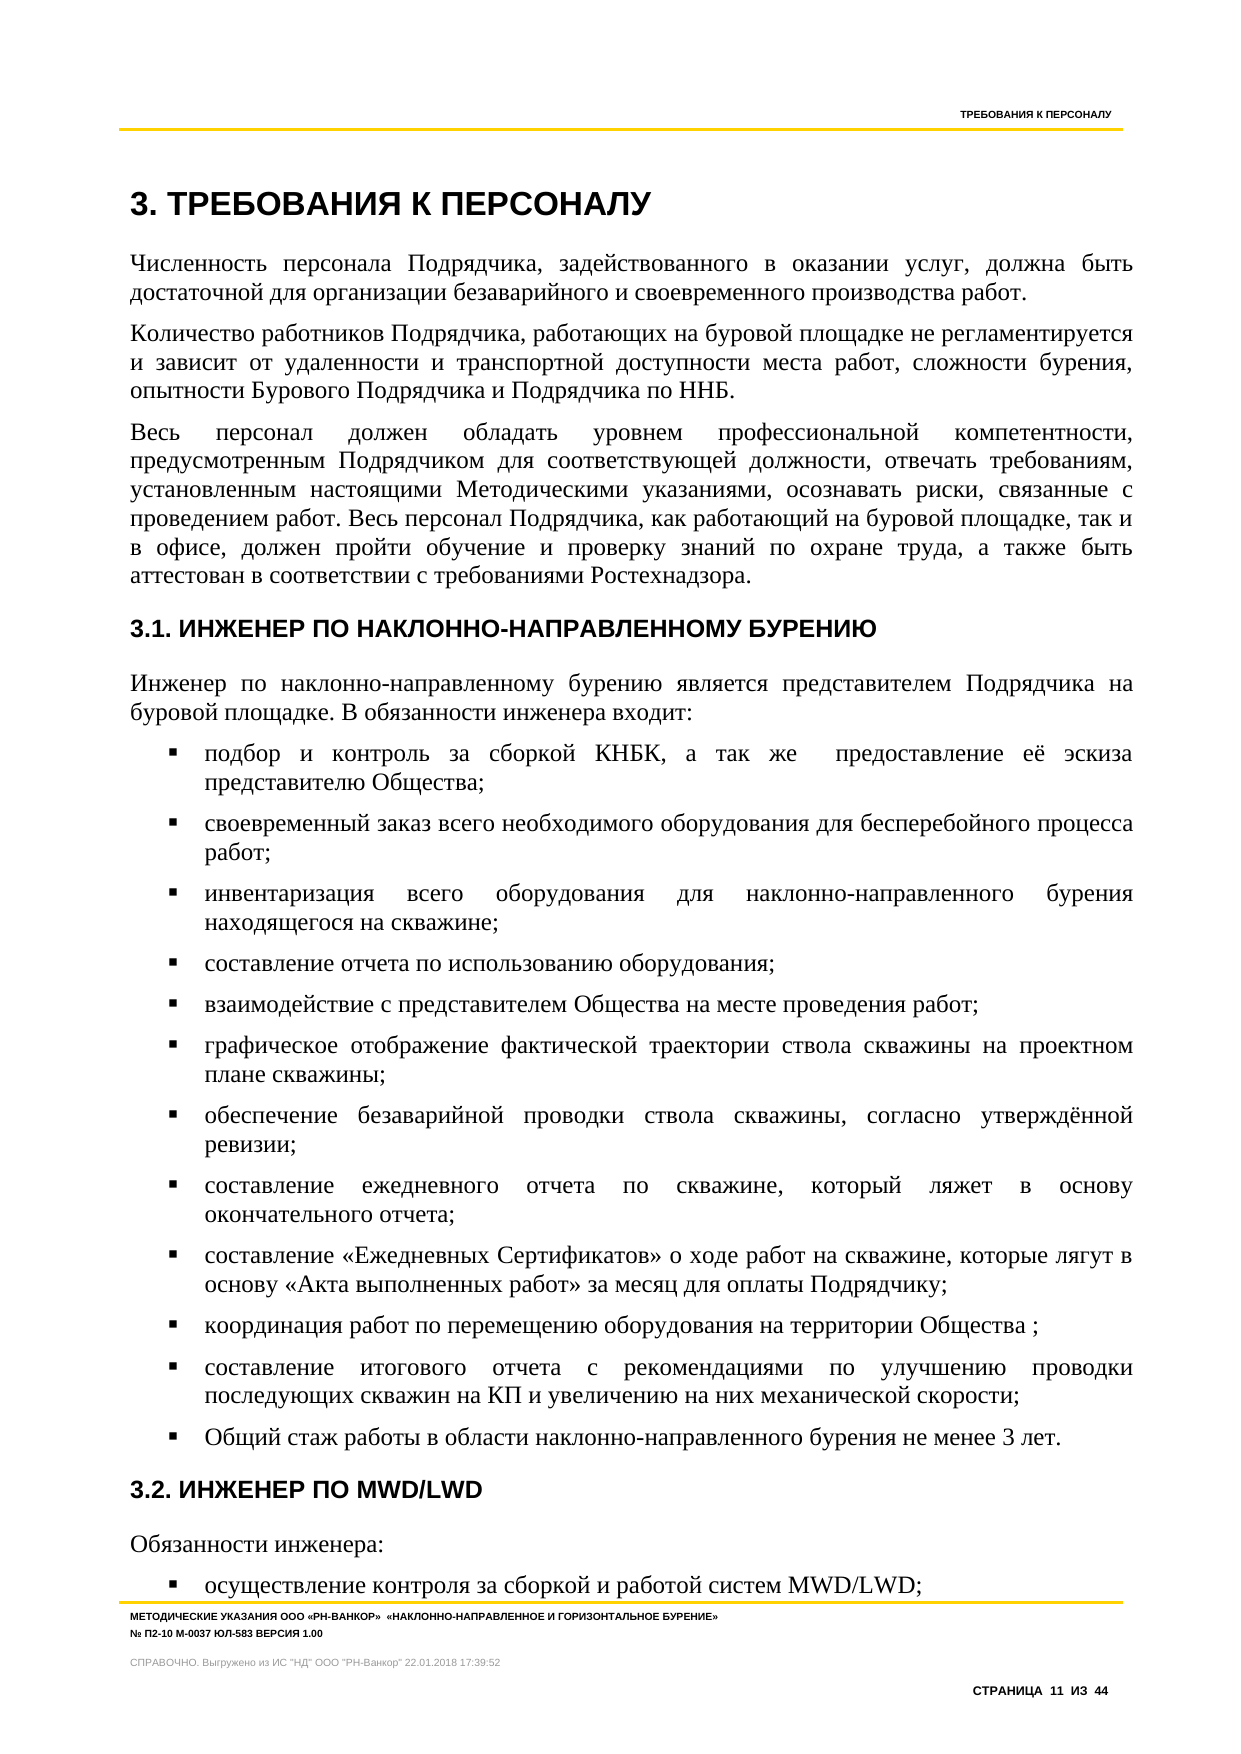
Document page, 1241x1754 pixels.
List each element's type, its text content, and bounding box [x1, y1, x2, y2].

list подбор и контроль за сборкой КНБК, а так же предоставление её эскиза представителю Общества; [167, 738, 1134, 795]
list взаимодействие с представителем Общества на месте проведения работ; [167, 989, 1134, 1018]
subtitle 3.2. ИНЖЕНЕР ПО MWD/LWD [130, 1475, 1134, 1504]
text Обязанности инженера: [130, 1529, 1134, 1558]
list своевременный заказ всего необходимого оборудования для бесперебойного процесса работ; [167, 808, 1134, 865]
text 3. ТРЕБОВАНИЯ К ПЕРСОНАЛУ [130, 184, 1134, 223]
text Количество работников Подрядчика, работающих на буровой площадке не регламентируется и зависит от удаленности и транспортной доступности места работ, сложности бурения, опытности Бурового Подрядчика и Подрядчика по ННБ. [130, 318, 1134, 404]
text Численность персонала Подрядчика, задействованного в оказании услуг, должна быть достаточной для организации безаварийного и своевременного производства работ. [130, 248, 1134, 305]
list инвентаризация всего оборудования для наклонно-направленного бурения находящегося на скважине; [167, 878, 1134, 935]
list обеспечение безаварийной проводки ствола скважины, согласно утверждённой ревизии; [167, 1100, 1134, 1158]
list графическое отображение фактической траектории ствола скважины на проектном плане скважины; [167, 1030, 1134, 1088]
list составление «Ежедневных Сертификатов» о ходе работ на скважине, которые лягут в основу «Акта выполненных работ» за месяц для оплаты Подрядчику; [167, 1240, 1134, 1298]
list составление ежедневного отчета по скважине, который ляжет в основу окончательного отчета; [167, 1170, 1134, 1228]
text Инженер по наклонно-направленному бурению является представителем Подрядчика на буровой площадке. В обязанности инженера входит: [130, 668, 1134, 725]
list координация работ по перемещению оборудования на территории Общества ; [167, 1310, 1134, 1339]
text Весь персонал должен обладать уровнем профессиональной компетентности, предусмотренным Подрядчиком для соответствующей должности, отвечать требованиям, установленным настоящими Методическими указаниями, осознавать риски, связанные с проведением работ. Весь персонал Подрядчика, как работающий на буровой площадке, так и в офисе, должен пройти обучение и проверку знаний по охране труда, а также быть аттестован в соответствии с требованиями Ростехнадзора. [130, 417, 1134, 589]
list составление отчета по использованию оборудования; [167, 948, 1134, 977]
subtitle 3.1. ИНЖЕНЕР ПО НАКЛОННО-НАПРАВЛЕННОМУ БУРЕНИЮ [130, 614, 1134, 643]
list осуществление контроля за сборкой и работой систем МWD/LWD; [167, 1570, 1134, 1599]
list составление итогового отчета с рекомендациями по улучшению проводки последующих скважин на КП и увеличению на них механической скорости; [167, 1352, 1134, 1409]
list Общий стаж работы в области наклонно-направленного бурения не менее 3 лет. [167, 1422, 1134, 1450]
